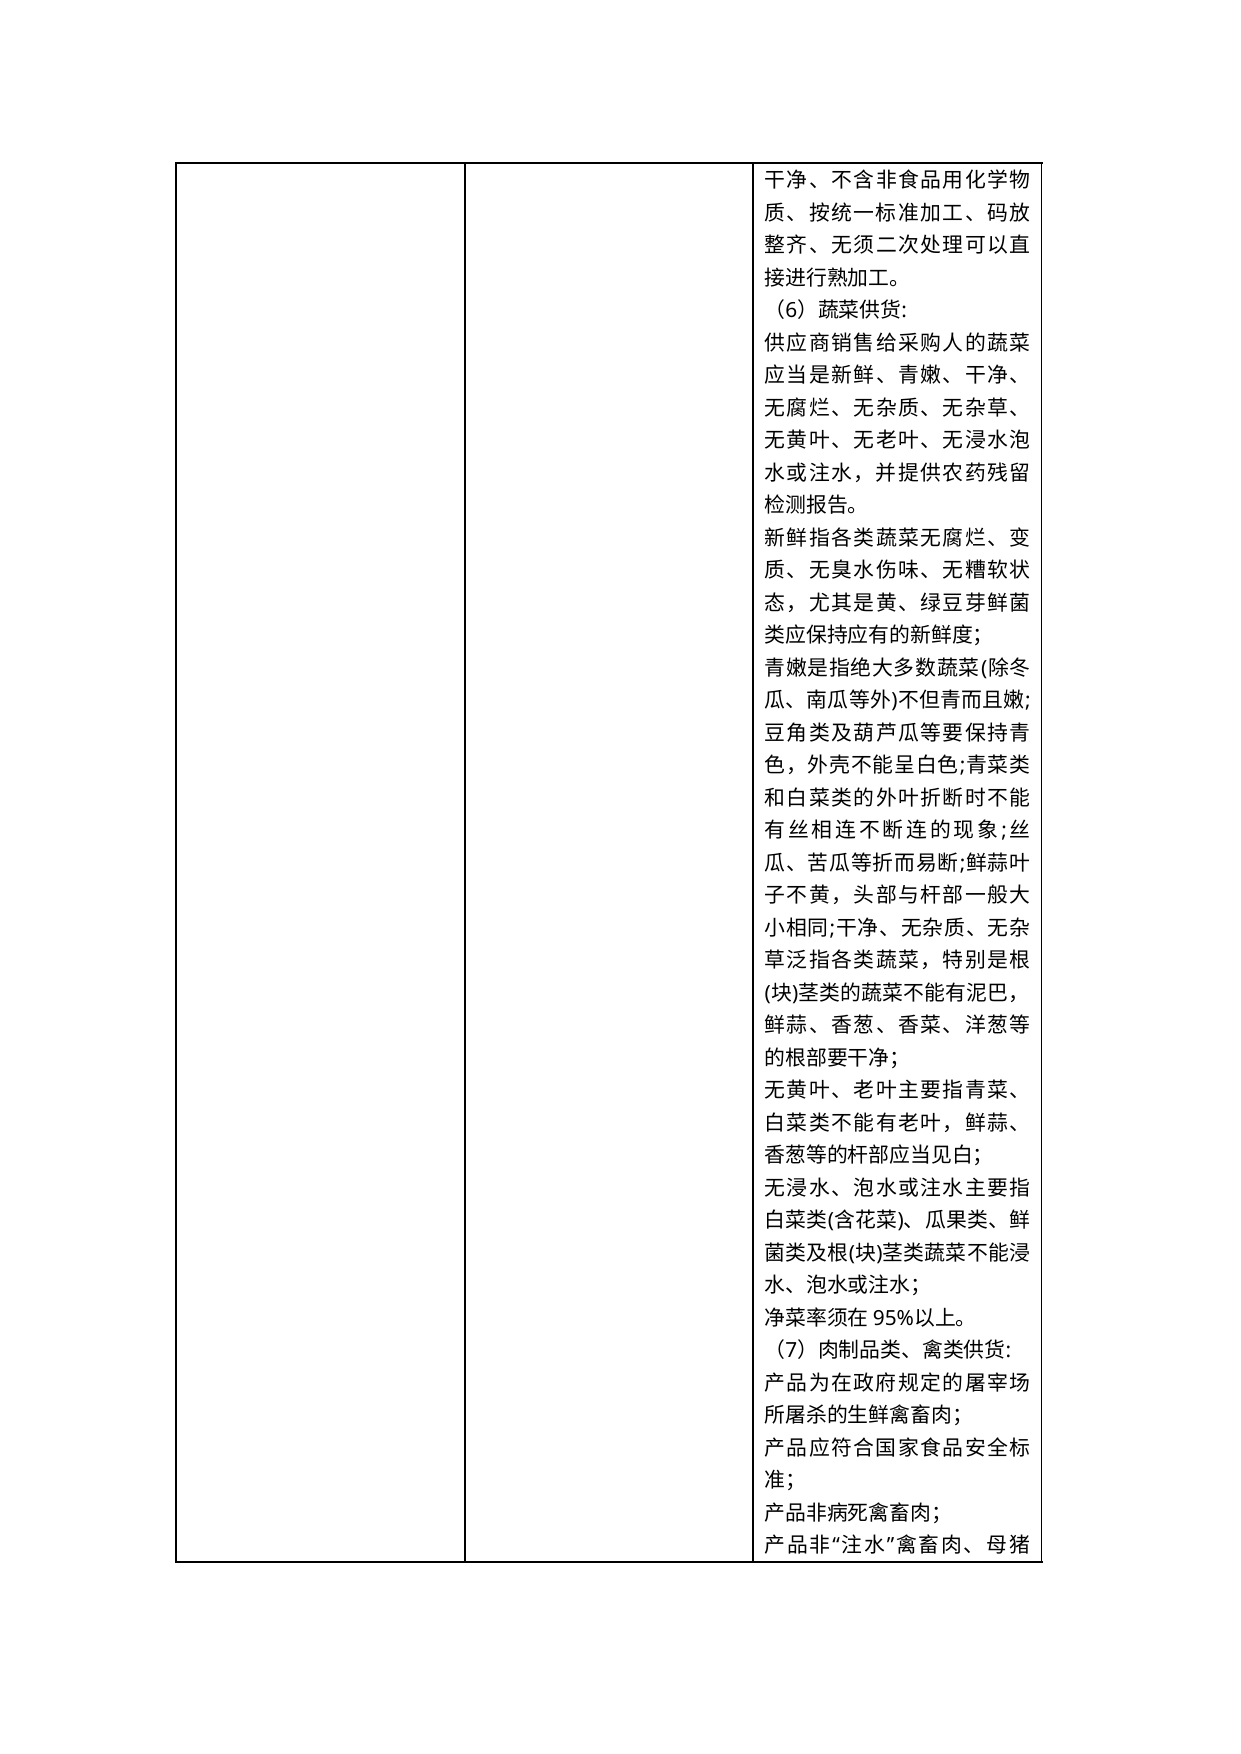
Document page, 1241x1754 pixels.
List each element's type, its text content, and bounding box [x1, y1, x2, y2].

table_cell 1 [177, 164, 464, 1561]
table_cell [754, 164, 1041, 1561]
table_cell [466, 164, 752, 1561]
